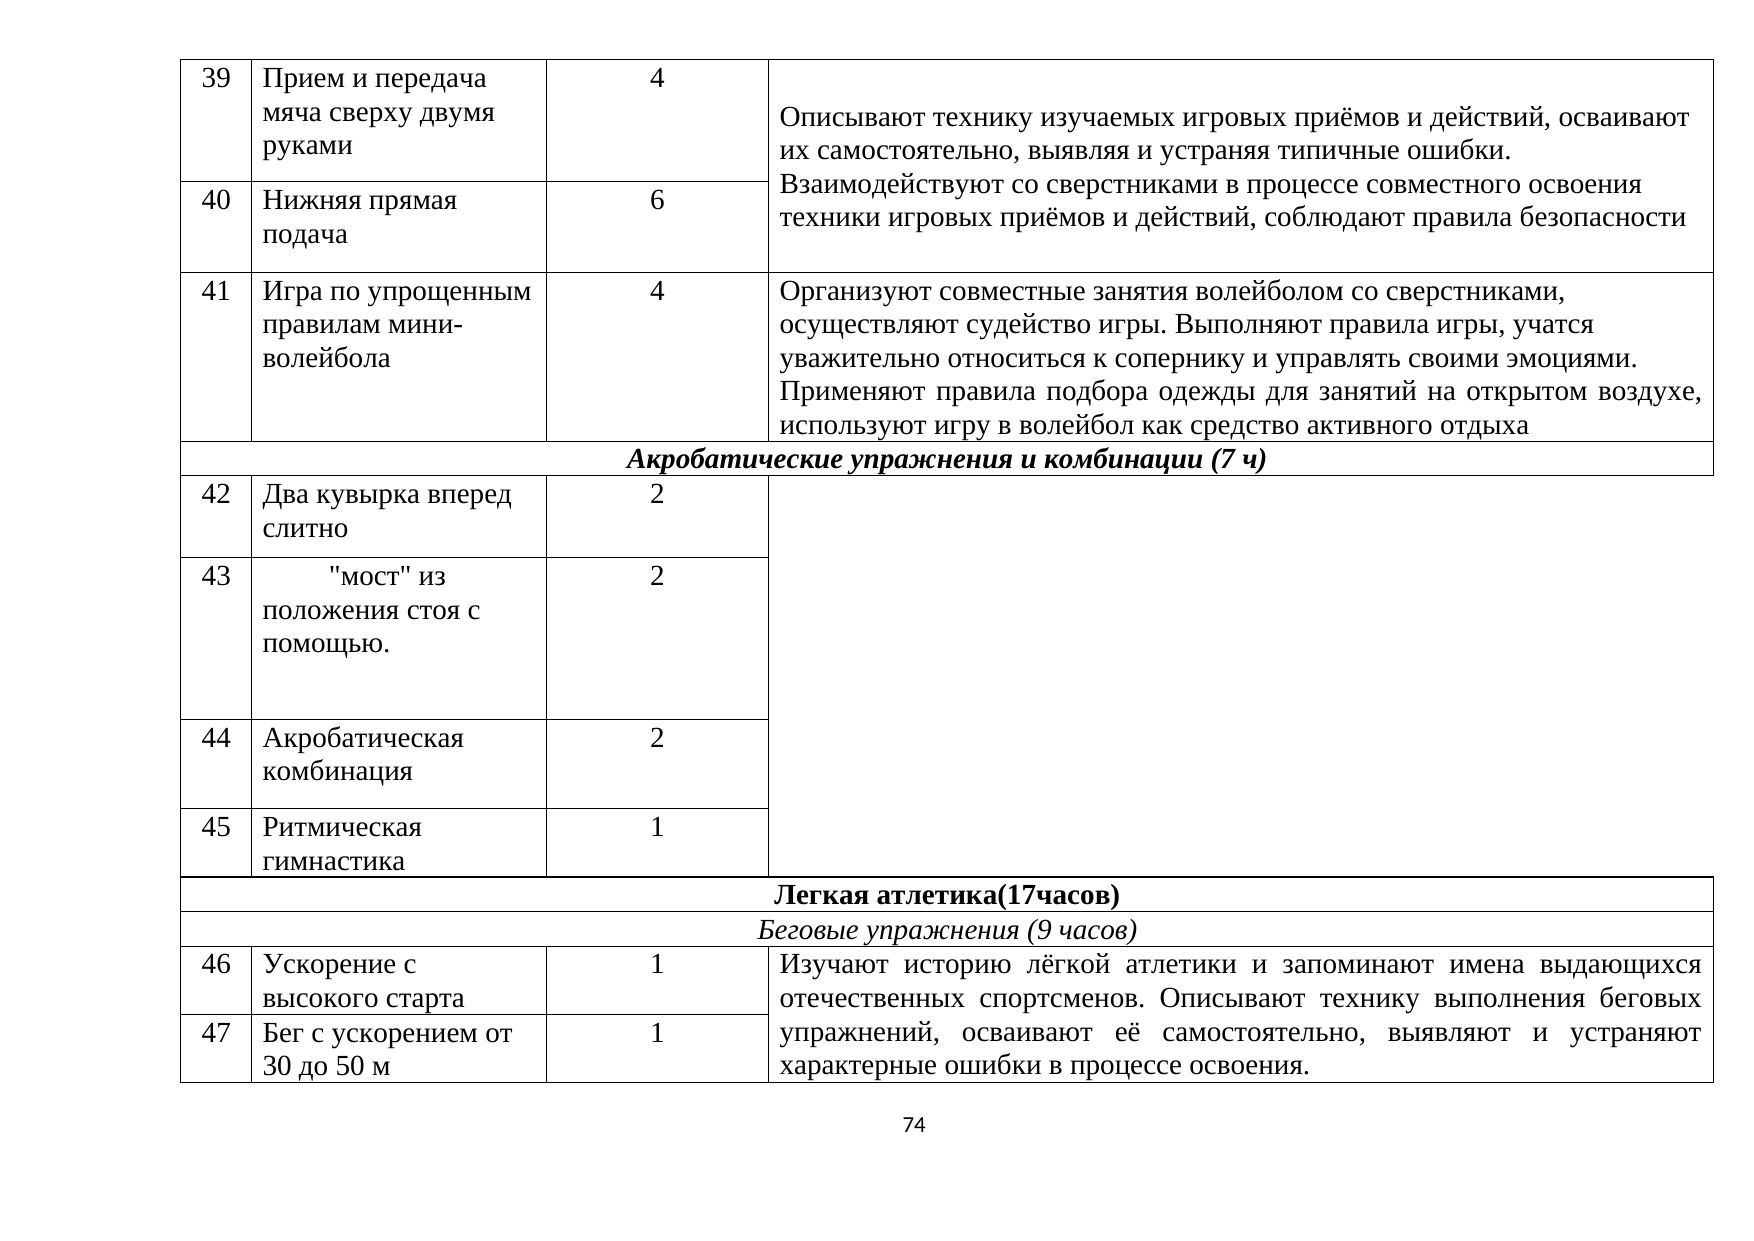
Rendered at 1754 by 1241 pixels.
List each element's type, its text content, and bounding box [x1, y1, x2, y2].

table_cell 41 [181, 273, 251, 441]
table_cell Бег с ускорением от 30 до 50 м [252, 1015, 546, 1082]
table_cell 2 [547, 558, 768, 719]
table_cell Ускорение с высокого старта [252, 947, 546, 1014]
table_cell 45 [181, 809, 251, 876]
table_cell Прием и передача мяча сверху двумя руками [252, 60, 546, 181]
table_cell 44 [181, 720, 251, 808]
table_cell 39 [181, 60, 251, 181]
table_cell 2 [547, 720, 768, 808]
table_cell Игра по упрощенным правилам мини-волейбола [252, 273, 546, 441]
table_cell 4 [547, 60, 768, 181]
table_cell Ритмическая гимнастика [252, 809, 546, 876]
table_cell Нижняя прямая подача [252, 182, 546, 272]
table_cell 4 [547, 273, 768, 441]
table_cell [769, 60, 1713, 272]
table_cell 46 [181, 947, 251, 1014]
table_cell Два кувырка вперед слитно [252, 476, 546, 557]
table_cell 2 [547, 476, 768, 557]
table_cell "мост" из положения стоя с помощью. [252, 558, 546, 719]
table_cell Организуют совместные занятия волейболом со сверстниками, осуществляют судейство игры. Выполняют правила игры, учатся уважительно относиться к сопернику и управлять своими эмоциями. Применяют правила подбора одежды для занятий на открытом воздухе, используют игру в волейбол как средство активного отдыха [769, 273, 1713, 441]
table_cell 1 [547, 947, 768, 1014]
table_cell 42 [181, 476, 251, 557]
table_cell Изучают историю лёгкой атлетики и запоминают имена выдающихся отечественных спортсменов. Описывают технику выполнения беговых упражнений, осваивают её самостоятельно, выявляют и устраняют характерные ошибки в процессе освоения. Демонстрируют вариативное выполнение беговых упражнений. Применяют беговые упражнения для развития соответствующих физических качеств, выбирают индивидуальный режим физической нагрузки, контролируют её по частоте сердечных сокращений. Взаимодействуют со сверстниками в процессе совместного освоения беговых упражнений, соблюдают правила безопасности [769, 947, 1713, 1082]
table_cell Беговые упражнения (9 часов) [181, 912, 1713, 946]
table_cell Легкая атлетика(17часов) [181, 878, 1713, 911]
table_cell 6 [547, 182, 768, 272]
table_cell 47 [181, 1015, 251, 1082]
table_cell Акробатическая комбинация [252, 720, 546, 808]
table_cell 1 [547, 1015, 768, 1082]
table_cell 40 [181, 182, 251, 272]
table_cell 1 [547, 809, 768, 876]
table_cell 43 [181, 558, 251, 719]
table_cell Акробатические упражнения и комбинации (7 ч) [181, 442, 1713, 475]
